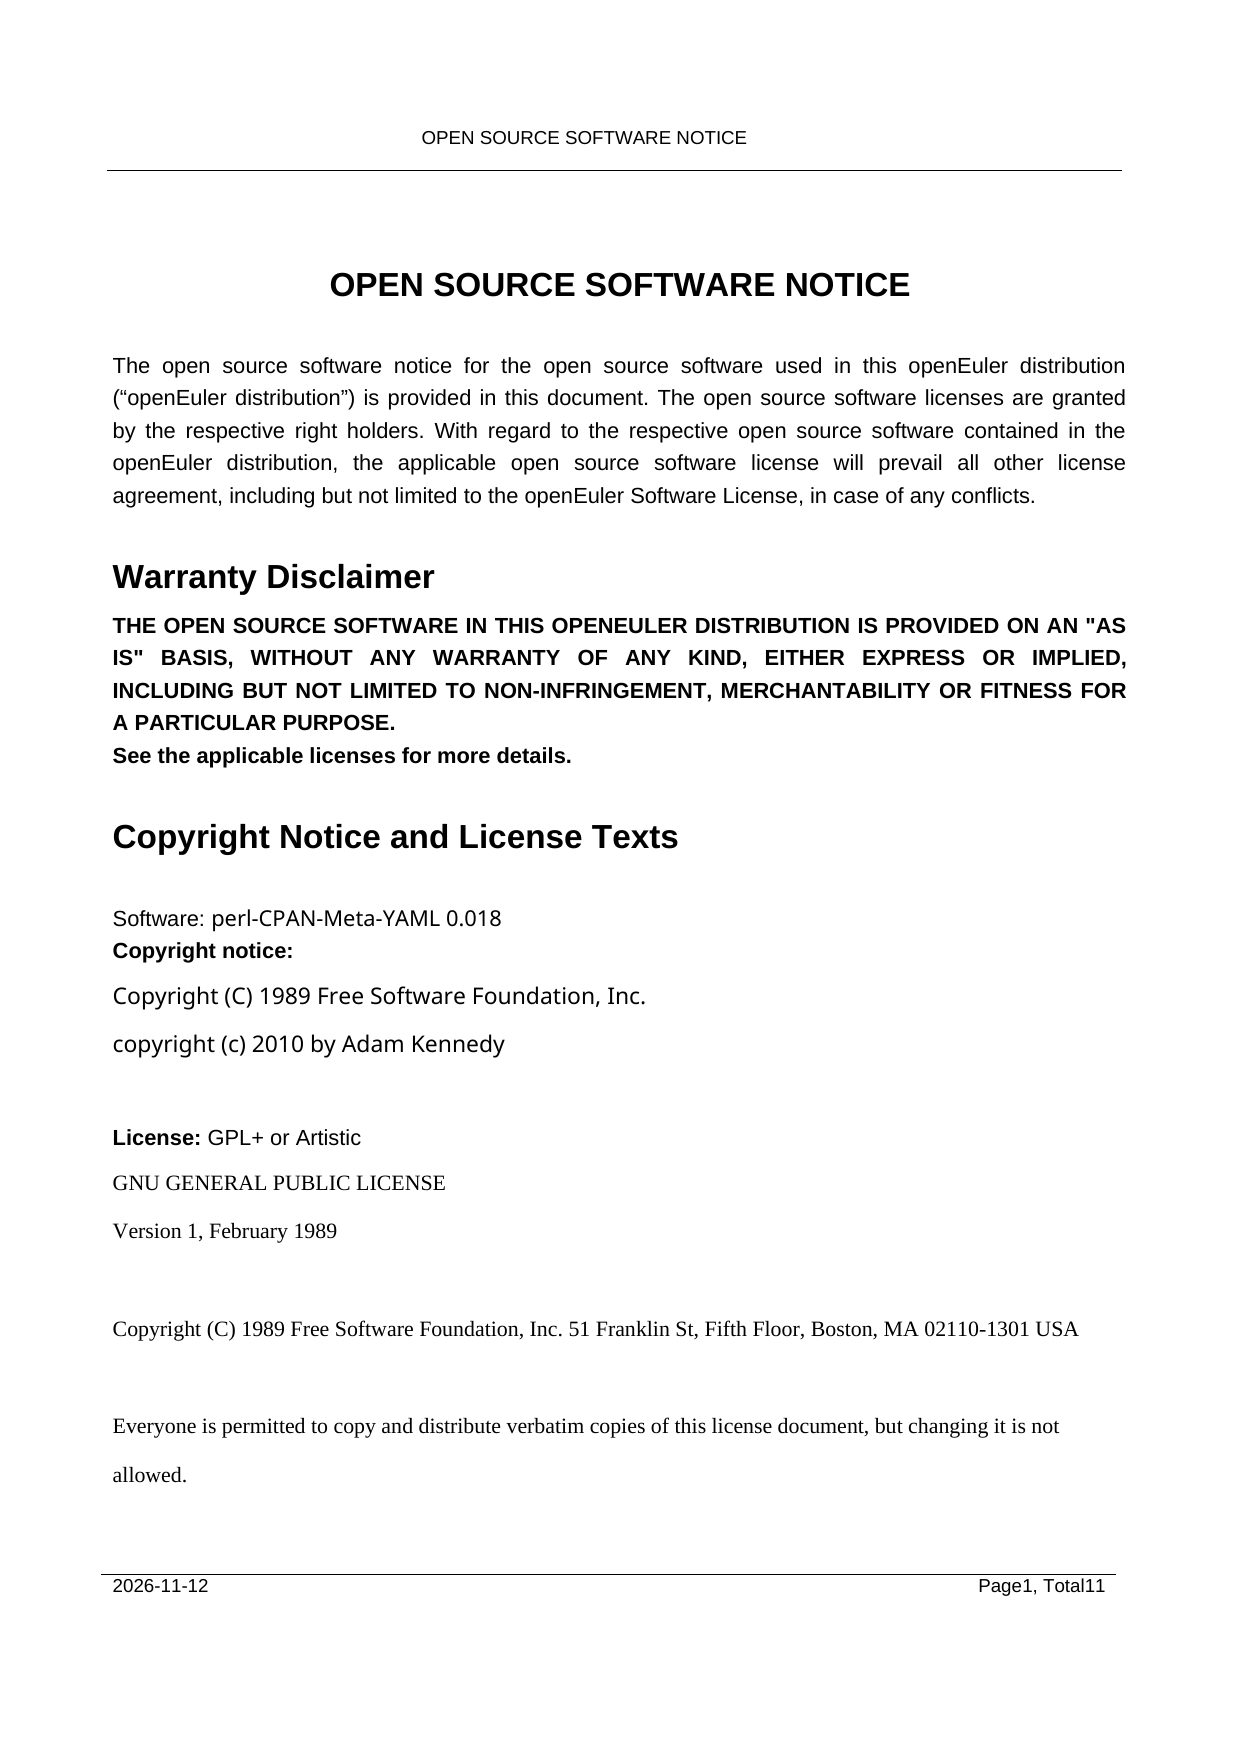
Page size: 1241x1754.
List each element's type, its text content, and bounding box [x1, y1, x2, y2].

text THE OPEN SOURCE SOFTWARE IN THIS OPENEULER DISTRIBUTION IS PROVIDED ON AN "AS IS" BASIS, WITHOUT ANY WARRANTY OF ANY KIND, EITHER EXPRESS OR IMPLIED, INCLUDING BUT NOT LIMITED TO NON-INFRINGEMENT, MERCHANTABILITY OR FITNESS FOR A PARTICULAR PURPOSE. See the applicable licenses for more details. [112, 609, 1128, 771]
text License: GPL+ or Artistic [112, 1121, 1128, 1153]
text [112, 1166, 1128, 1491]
text The open source software notice for the open source software used in this openEuler distribution (“openEuler distribution”) is provided in this document. The open source software licenses are granted by the respective right holders. With regard to the respective open source software contained in the openEuler distribution, the applicable open source software license will prevail all other license agreement, including but not limited to the openEuler Software License, in case of any conflicts. [112, 349, 1128, 511]
text OPEN SOURCE SOFTWARE NOTICE [112, 251, 1128, 316]
text Warranty Disclaimer [112, 544, 1128, 609]
text Copyright notice: [112, 934, 1128, 966]
text Software: perl-CPAN-Meta-YAML 0.018 [112, 901, 1128, 934]
text Copyright Notice and License Texts [112, 804, 1128, 869]
text Copyright (C) 1989 Free Software Foundation, Inc. copyright (c) 2010 by Adam Kennedy [112, 979, 1128, 1060]
